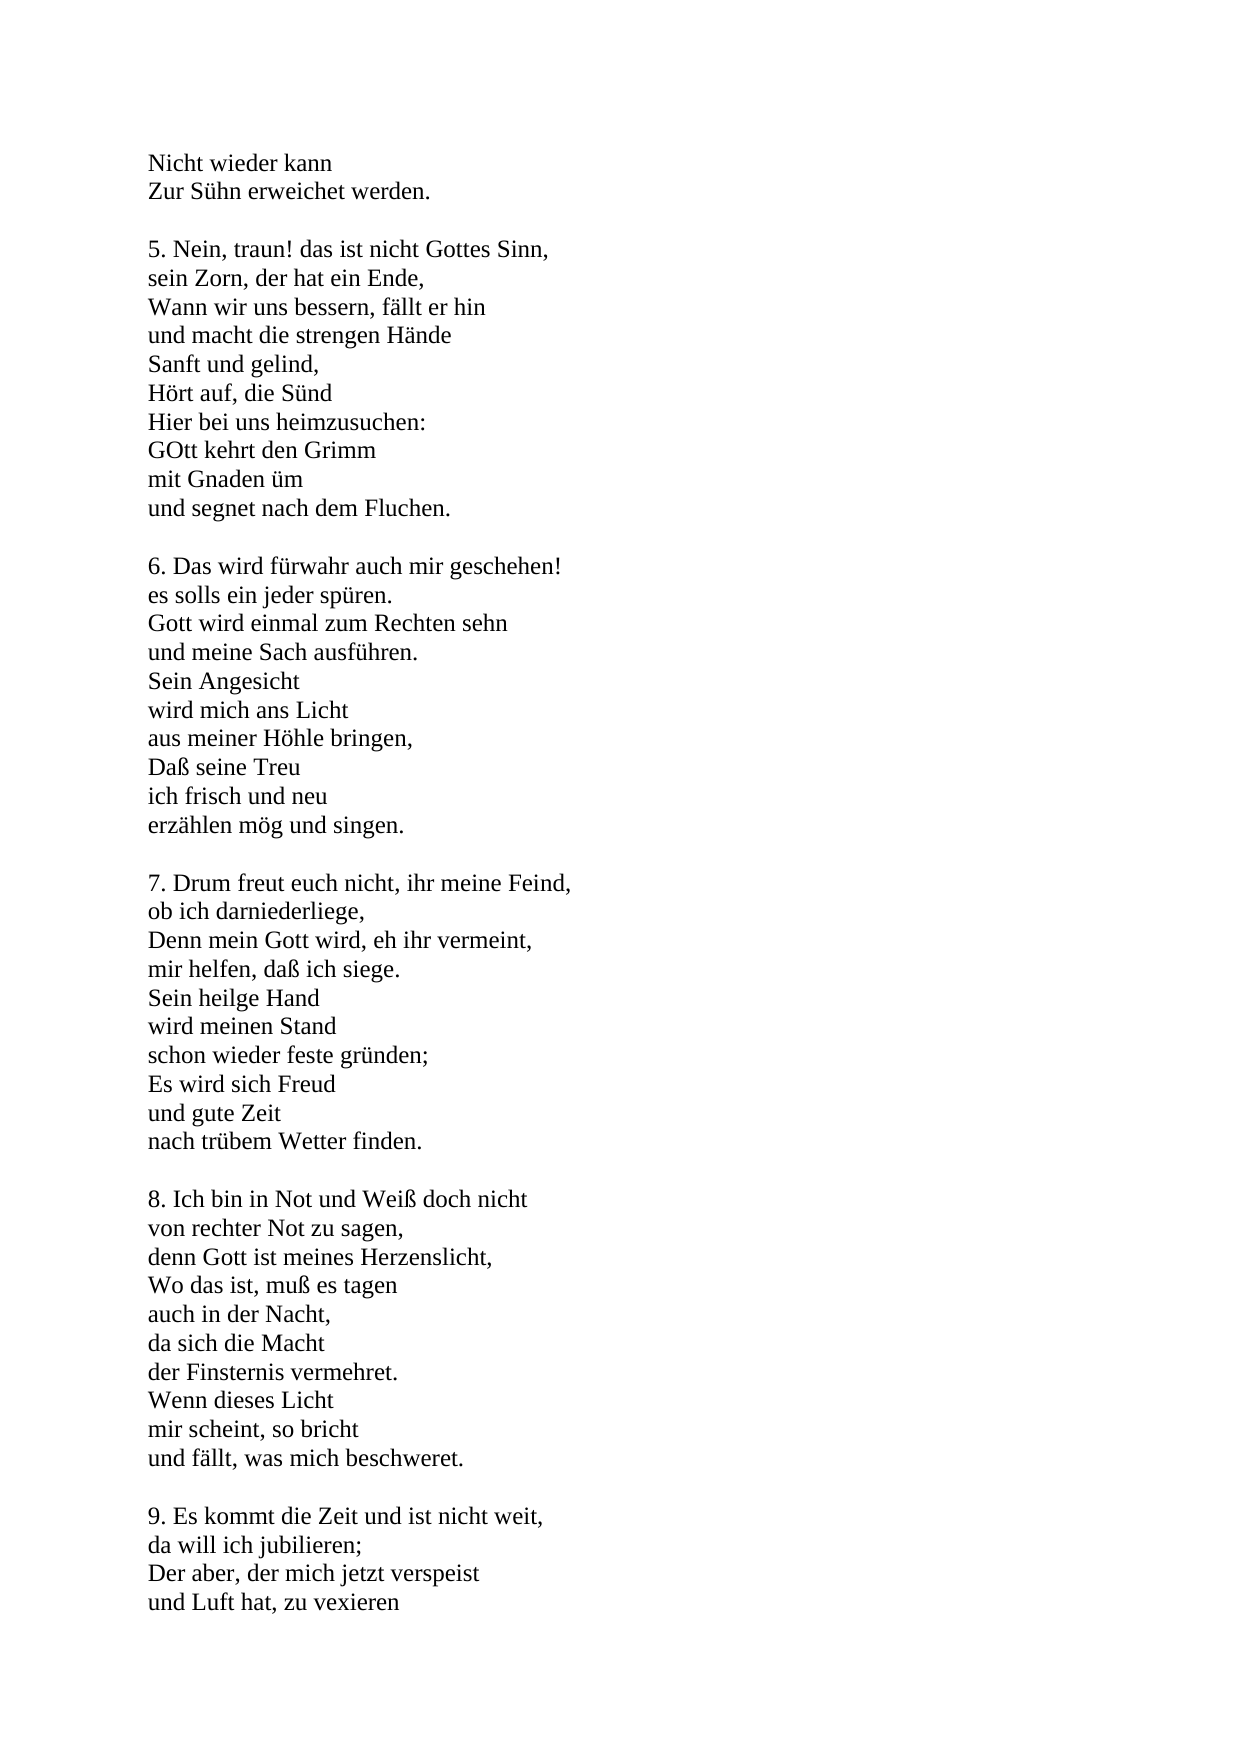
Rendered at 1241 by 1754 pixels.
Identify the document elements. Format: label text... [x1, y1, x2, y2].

text 8. Ich bin in Not und Weiß doch nicht von rechter Not zu sagen, denn Gott ist meines Herzenslicht, Wo das ist, muß es tagen auch in der Nacht, da sich die Macht der Finsternis vermehret. Wenn dieses Licht mir scheint, so bricht und fällt, was mich beschweret. [148, 1184, 1093, 1472]
text 6. Das wird fürwahr auch mir geschehen! es solls ein jeder spüren. Gott wird einmal zum Rechten sehn und meine Sach ausführen. Sein Angesicht wird mich ans Licht aus meiner Höhle bringen, Daß seine Treu ich frisch und neu erzählen mög und singen. [148, 551, 1093, 838]
text 5. Nein, traun! das ist nicht Gottes Sinn, sein Zorn, der hat ein Ende, Wann wir uns bessern, fällt er hin und macht die strengen Hände Sanft und gelind, Hört auf, die Sünd Hier bei uns heimzusuchen: GOtt kehrt den Grimm mit Gnaden üm und segnet nach dem Fluchen. [148, 234, 1093, 522]
text 7. Drum freut euch nicht, ihr meine Feind, ob ich darniederliege, Denn mein Gott wird, eh ihr vermeint, mir helfen, daß ich siege. Sein heilge Hand wird meinen Stand schon wieder feste gründen; Es wird sich Freud und gute Zeit nach trübem Wetter finden. [148, 868, 1093, 1155]
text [148, 148, 1093, 205]
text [148, 1501, 1093, 1616]
